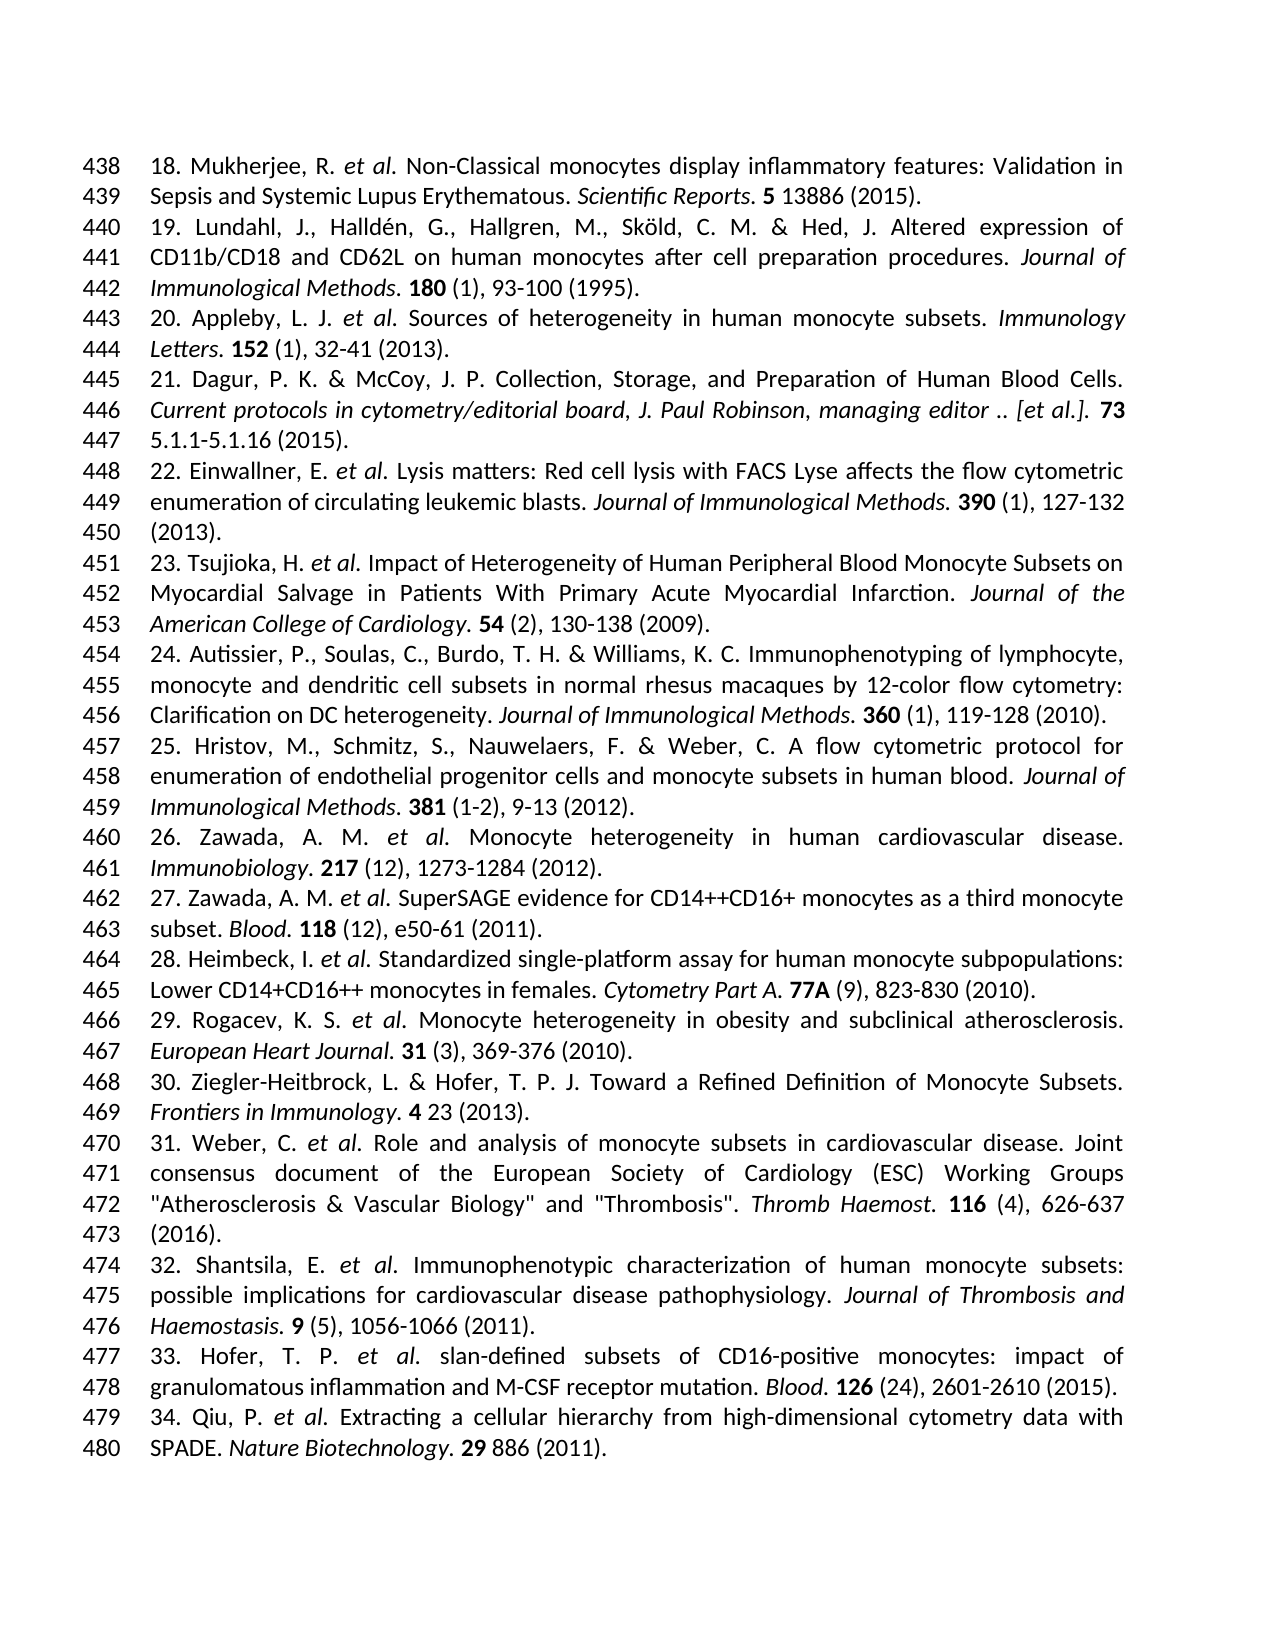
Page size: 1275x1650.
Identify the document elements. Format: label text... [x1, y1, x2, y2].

text 24. Autissier, P., Soulas, C., Burdo, T. H. & Williams, K. C. Immunophenotyping of lymphocyte, monocyte and dendritic cell subsets in normal rhesus macaques by 12-color flow cytometry: Clarification on DC heterogeneity. Journal of Immunological Methods. 360 (1), 119-128 (2010). [150, 638, 1125, 730]
text 28. Heimbeck, I. et al. Standardized single-platform assay for human monocyte subpopulations: Lower CD14+CD16++ monocytes in females. Cytometry Part A. 77A (9), 823-830 (2010). [150, 943, 1125, 1004]
text 31. Weber, C. et al. Role and analysis of monocyte subsets in cardiovascular disease. Joint consensus document of the European Society of Cardiology (ESC) Working Groups "Atherosclerosis & Vascular Biology" and "Thrombosis". Thromb Haemost. 116 (4), 626-637 (2016). [150, 1127, 1125, 1249]
text 27. Zawada, A. M. et al. SuperSAGE evidence for CD14++CD16+ monocytes as a third monocyte subset. Blood. 118 (12), e50-61 (2011). [150, 882, 1125, 943]
text 20. Appleby, L. J. et al. Sources of heterogeneity in human monocyte subsets. Immunology Letters. 152 (1), 32-41 (2013). [150, 303, 1125, 364]
text 25. Hristov, M., Schmitz, S., Nauwelaers, F. & Weber, C. A flow cytometric protocol for enumeration of endothelial progenitor cells and monocyte subsets in human blood. Journal of Immunological Methods. 381 (1-2), 9-13 (2012). [150, 730, 1125, 821]
text 18. Mukherjee, R. et al. Non-Classical monocytes display inflammatory features: Validation in Sepsis and Systemic Lupus Erythematous. Scientific Reports. 5 13886 (2015). [150, 150, 1125, 211]
text 32. Shantsila, E. et al. Immunophenotypic characterization of human monocyte subsets: possible implications for cardiovascular disease pathophysiology. Journal of Thrombosis and Haemostasis. 9 (5), 1056-1066 (2011). [150, 1249, 1125, 1340]
text 22. Einwallner, E. et al. Lysis matters: Red cell lysis with FACS Lyse affects the flow cytometric enumeration of circulating leukemic blasts. Journal of Immunological Methods. 390 (1), 127-132 (2013). [150, 455, 1125, 547]
text 21. Dagur, P. K. & McCoy, J. P. Collection, Storage, and Preparation of Human Blood Cells. Current protocols in cytometry/editorial board, J. Paul Robinson, managing editor .. [et al.]. 73 5.1.1-5.1.16 (2015). [150, 364, 1125, 455]
text 29. Rogacev, K. S. et al. Monocyte heterogeneity in obesity and subclinical atherosclerosis. European Heart Journal. 31 (3), 369-376 (2010). [150, 1004, 1125, 1066]
text 34. Qiu, P. et al. Extracting a cellular hierarchy from high-dimensional cytometry data with SPADE. Nature Biotechnology. 29 886 (2011). [150, 1401, 1125, 1462]
text 19. Lundahl, J., Halldén, G., Hallgren, M., Sköld, C. M. & Hed, J. Altered expression of CD11b/CD18 and CD62L on human monocytes after cell preparation procedures. Journal of Immunological Methods. 180 (1), 93-100 (1995). [150, 211, 1125, 303]
text 33. Hofer, T. P. et al. slan-defined subsets of CD16-positive monocytes: impact of granulomatous inflammation and M-CSF receptor mutation. Blood. 126 (24), 2601-2610 (2015). [150, 1340, 1125, 1401]
text 30. Ziegler-Heitbrock, L. & Hofer, T. P. J. Toward a Refined Definition of Monocyte Subsets. Frontiers in Immunology. 4 23 (2013). [150, 1066, 1125, 1127]
text 26. Zawada, A. M. et al. Monocyte heterogeneity in human cardiovascular disease. Immunobiology. 217 (12), 1273-1284 (2012). [150, 821, 1125, 882]
text 23. Tsujioka, H. et al. Impact of Heterogeneity of Human Peripheral Blood Monocyte Subsets on Myocardial Salvage in Patients With Primary Acute Myocardial Infarction. Journal of the American College of Cardiology. 54 (2), 130-138 (2009). [150, 547, 1125, 638]
